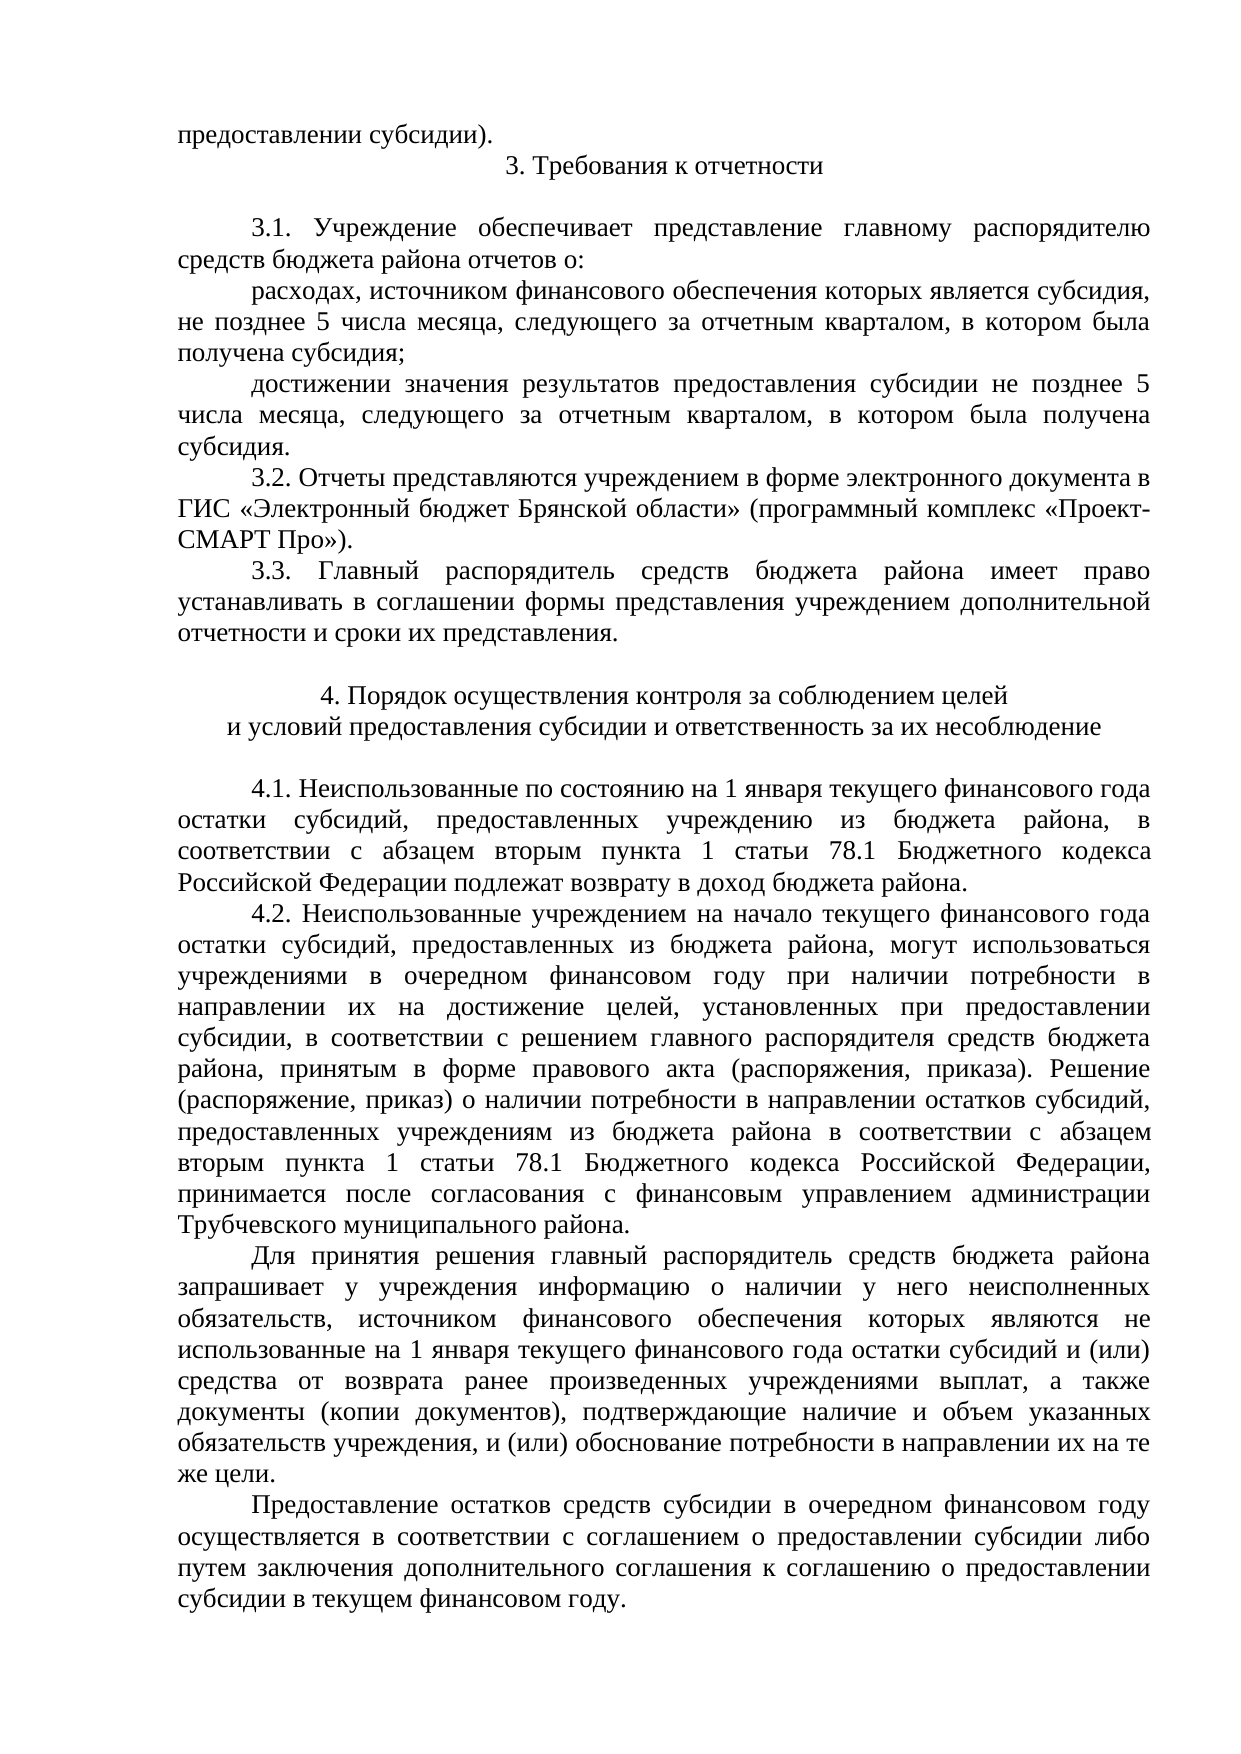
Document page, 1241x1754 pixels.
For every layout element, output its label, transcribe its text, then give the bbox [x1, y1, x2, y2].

text 3.1. Учреждение обеспечивает представление главному распорядителю средств бюджета района отчетов о: [177, 212, 1152, 274]
text Для принятия решения главный распорядитель средств бюджета района запрашивает у учреждения информацию о наличии у него неисполненных обязательств, источником финансового обеспечения которых являются не использованные на 1 января текущего финансового года остатки субсидий и (или) средства от возврата ранее произведенных учреждениями выплат, а также документы (копии документов), подтверждающие наличие и объем указанных обязательств учреждения, и (или) обоснование потребности в направлении их на те же цели. [177, 1239, 1152, 1488]
text 4.2. Неиспользованные учреждением на начало текущего финансового года остатки субсидий, предоставленных из бюджета района, могут использоваться учреждениями в очередном финансовом году при наличии потребности в направлении их на достижение целей, установленных при предоставлении субсидии, в соответствии с решением главного распорядителя средств бюджета района, принятым в форме правового акта (распоряжения, приказа). Решение (распоряжение, приказ) о наличии потребности в направлении остатков субсидий, предоставленных учреждениям из бюджета района в соответствии с абзацем вторым пункта 1 статьи 78.1 Бюджетного кодекса Российской Федерации, принимается после согласования с финансовым управлением администрации Трубчевского муниципального района. [177, 897, 1152, 1239]
text 3.3. Главный распорядитель средств бюджета района имеет право устанавливать в соглашении формы представления учреждением дополнительной отчетности и сроки их представления. [177, 554, 1152, 648]
text 4.1. Неиспользованные по состоянию на 1 января текущего финансового года остатки субсидий, предоставленных учреждению из бюджета района, в соответствии с абзацем вторым пункта 1 статьи 78.1 Бюджетного кодекса Российской Федерации подлежат возврату в доход бюджета района. [177, 772, 1152, 897]
text достижении значения результатов предоставления субсидии не позднее 5 числа месяца, следующего за отчетным кварталом, в котором была получена субсидия. [177, 367, 1152, 461]
text Предоставление остатков средств субсидии в очередном финансовом году осуществляется в соответствии с соглашением о предоставлении субсидии либо путем заключения дополнительного соглашения к соглашению о предоставлении субсидии в текущем финансовом году. [177, 1488, 1152, 1613]
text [177, 118, 1152, 149]
title 4. Порядок осуществления контроля за соблюдением целей [177, 679, 1152, 710]
title 3. Требования к отчетности [177, 149, 1152, 180]
text 3.2. Отчеты представляются учреждением в форме электронного документа в ГИС «Электронный бюджет Брянской области» (программный комплекс «Проект-СМАРТ Про»). [177, 461, 1152, 554]
title и условий предоставления субсидии и ответственность за их несоблюдение [177, 710, 1152, 741]
text расходах, источником финансового обеспечения которых является субсидия, не позднее 5 числа месяца, следующего за отчетным кварталом, в котором была получена субсидия; [177, 274, 1152, 367]
